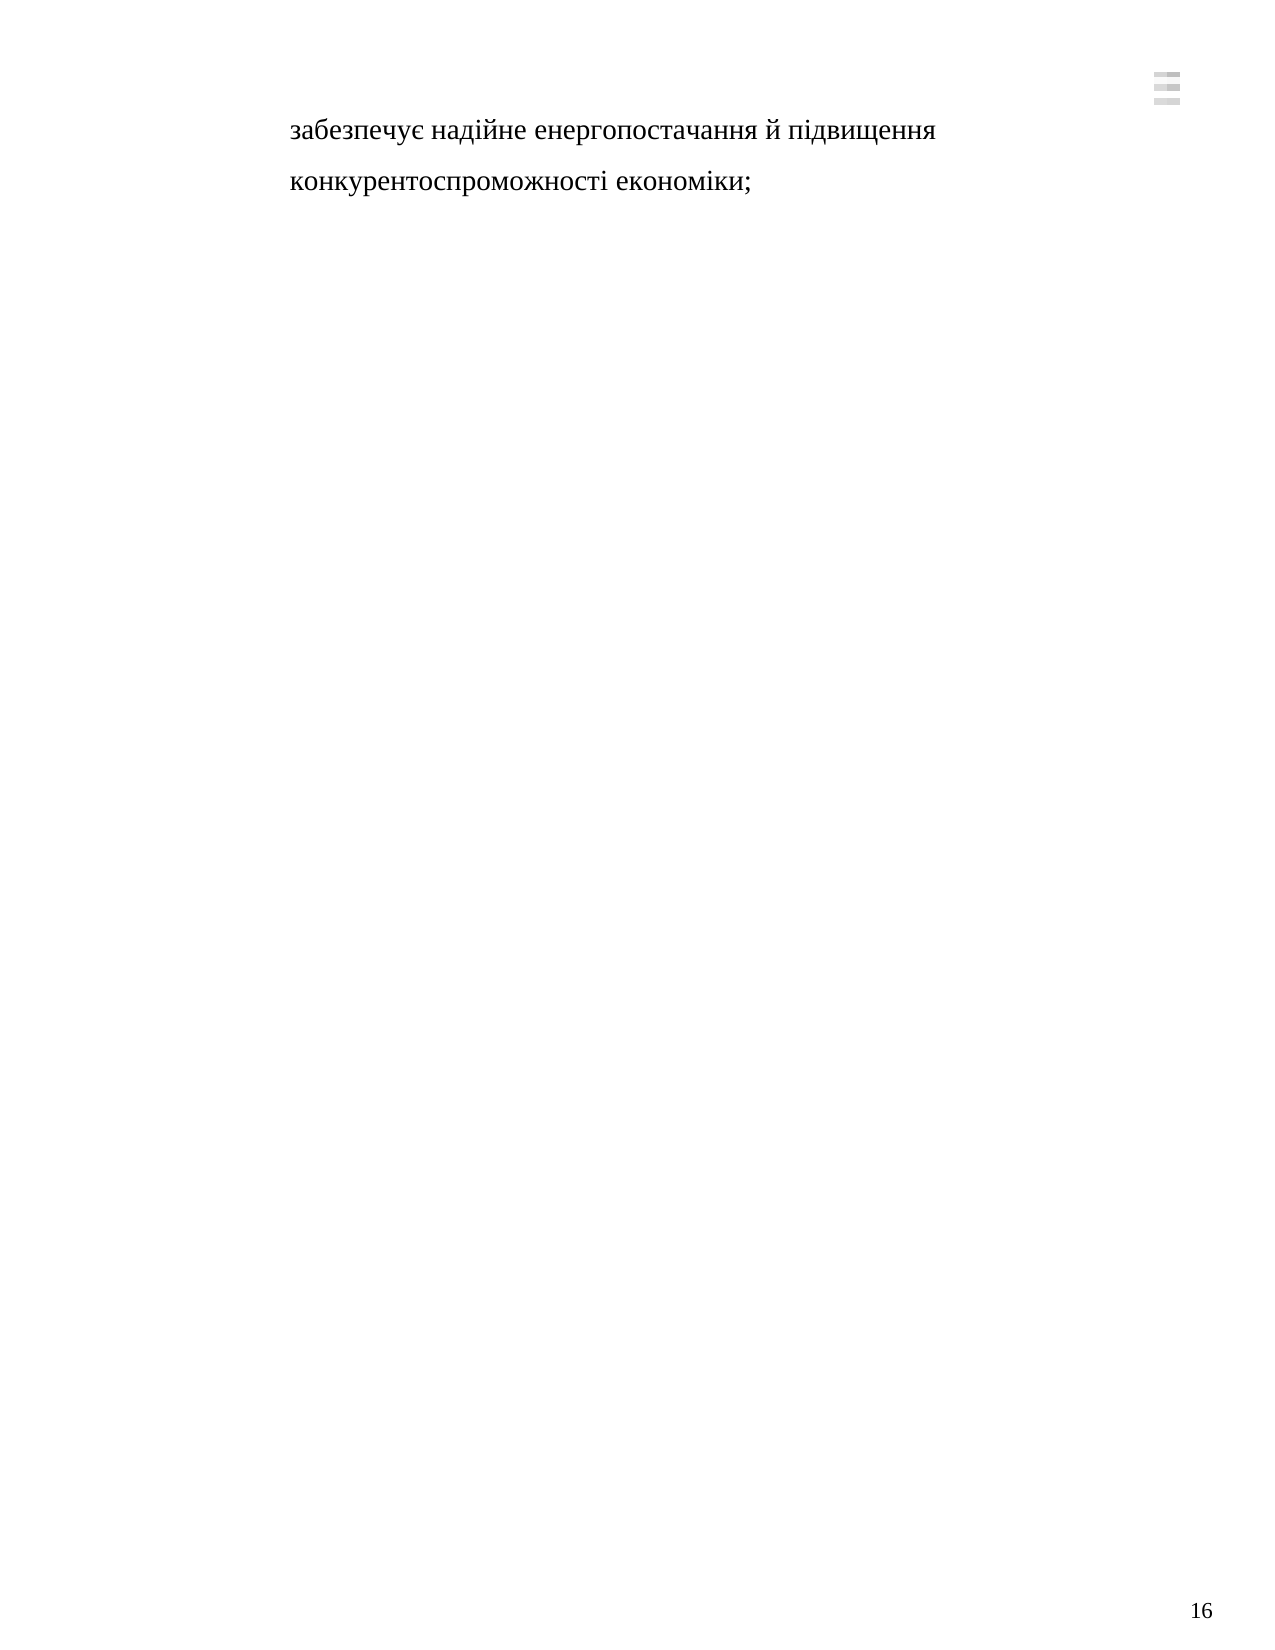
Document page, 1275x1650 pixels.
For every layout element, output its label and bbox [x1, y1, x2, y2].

list [252, 112, 1127, 196]
picture [1142, 72, 1194, 105]
